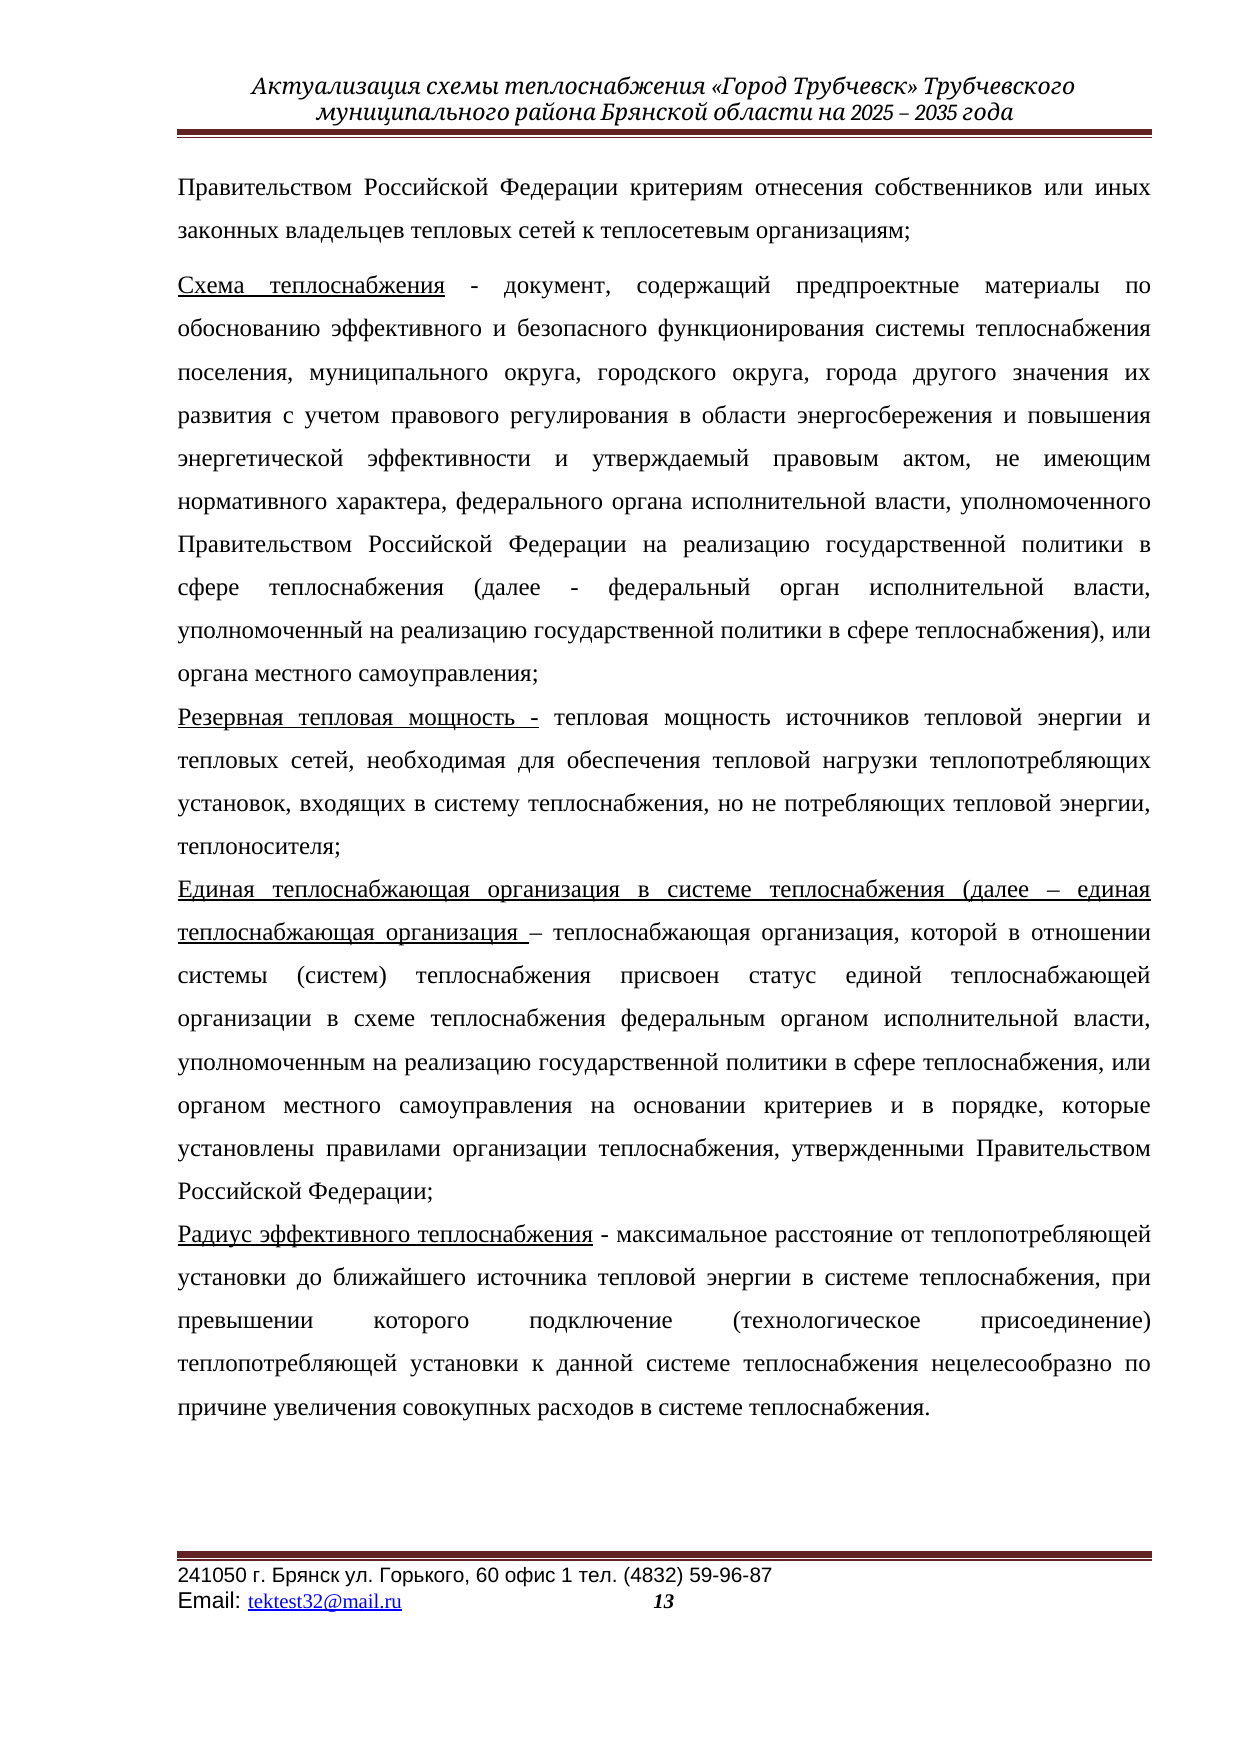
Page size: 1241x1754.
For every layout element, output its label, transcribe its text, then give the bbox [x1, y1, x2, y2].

text Радиус эффективного теплоснабжения - максимальное расстояние от теплопотребляющей установки до ближайшего источника тепловой энергии в системе теплоснабжения, при превышении которого подключение (технологическое присоединение) теплопотребляющей установки к данной системе теплоснабжения нецелесообразно по причине увеличения совокупных расходов в системе теплоснабжения. [177, 1219, 1152, 1420]
text Единая теплоснабжающая организация в системе теплоснабжения (далее – единая теплоснабжающая организация – теплоснабжающая организация, которой в отношении системы (систем) теплоснабжения присвоен статус единой теплоснабжающей организации в схеме теплоснабжения федеральным органом исполнительной власти, уполномоченным на реализацию государственной политики в сфере теплоснабжения, или органом местного самоуправления на основании критериев и в порядке, которые установлены правилами организации теплоснабжения, утвержденными Правительством Российской Федерации; [177, 874, 1152, 1205]
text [177, 172, 1152, 243]
text Резервная тепловая мощность - тепловая мощность источников тепловой энергии и тепловых сетей, необходимая для обеспечения тепловой нагрузки теплопотребляющих установок, входящих в систему теплоснабжения, но не потребляющих тепловой энергии, теплоносителя; [177, 702, 1152, 860]
text Схема теплоснабжения - документ, содержащий предпроектные материалы по обоснованию эффективного и безопасного функционирования системы теплоснабжения поселения, муниципального округа, городского округа, города другого значения их развития с учетом правового регулирования в области энергосбережения и повышения энергетической эффективности и утверждаемый правовым актом, не имеющим нормативного характера, федерального органа исполнительной власти, уполномоченного Правительством Российской Федерации на реализацию государственной политики в сфере теплоснабжения (далее - федеральный орган исполнительной власти, уполномоченный на реализацию государственной политики в сфере теплоснабжения), или органа местного самоуправления; [177, 270, 1152, 687]
